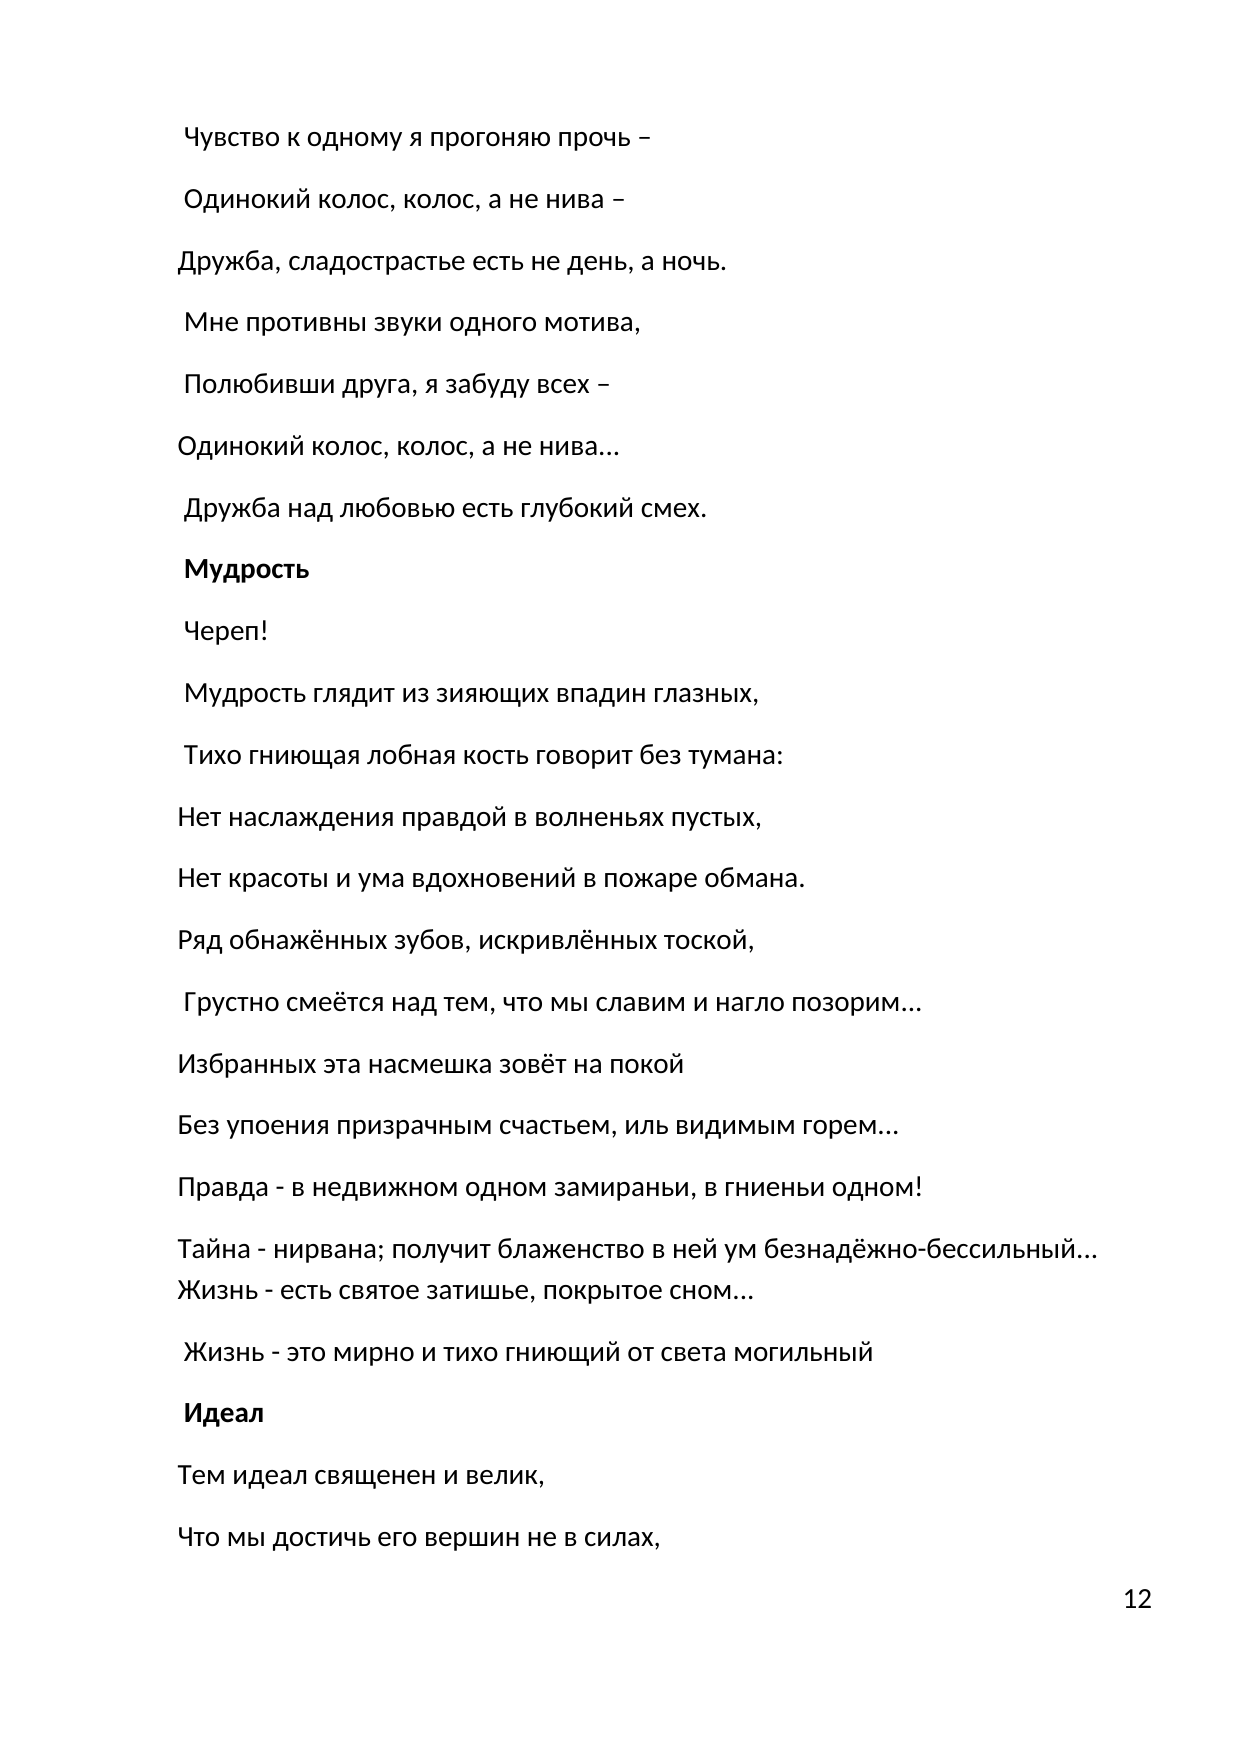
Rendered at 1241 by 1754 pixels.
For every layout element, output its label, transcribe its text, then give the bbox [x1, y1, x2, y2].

text Избранных эта насмешка зовёт на покой [177, 1045, 1152, 1080]
text Идеал [177, 1394, 1152, 1430]
text Череп! [177, 612, 1152, 648]
text Жизнь - это мирно и тихо гниющий от света могильный [177, 1333, 1152, 1368]
text Ряд обнажённых зубов, искривлённых тоской, [177, 921, 1152, 957]
text Нет красоты и ума вдохновений в пожаре обмана. [177, 859, 1152, 895]
text Тайна - нирвана; получит блаженство в ней ум безнадёжно-бессильный... Жизнь - есть святое затишье, покрытое сном... [177, 1230, 1152, 1307]
text Тихо гниющая лобная кость говорит без тумана: [177, 736, 1152, 771]
text Тем идеал священен и велик, [177, 1456, 1152, 1492]
text Что мы достичь его вершин не в силах, [177, 1518, 1152, 1554]
text Чувство к одному я прогоняю прочь – [177, 118, 1152, 154]
text Нет наслаждения правдой в волненьях пустых, [177, 798, 1152, 833]
text Дружба над любовью есть глубокий смех. [177, 489, 1152, 524]
text Дружба, сладострастье есть не день, а ночь. [177, 242, 1152, 277]
text Одинокий колос, колос, а не нива... [177, 427, 1152, 463]
text Одинокий колос, колос, а не нива – [177, 180, 1152, 216]
text Без упоения призрачным счастьем, иль видимым горем... [177, 1106, 1152, 1142]
text Полюбивши друга, я забуду всех – [177, 365, 1152, 401]
text Мудрость [177, 551, 1152, 586]
text Грустно смеётся над тем, что мы славим и нагло позорим... [177, 983, 1152, 1018]
text Мудрость глядит из зияющих впадин глазных, [177, 674, 1152, 710]
text Правда - в недвижном одном замираньи, в гниеньи одном! [177, 1168, 1152, 1204]
text Мне противны звуки одного мотива, [177, 303, 1152, 339]
text 12 [177, 1580, 1152, 1615]
